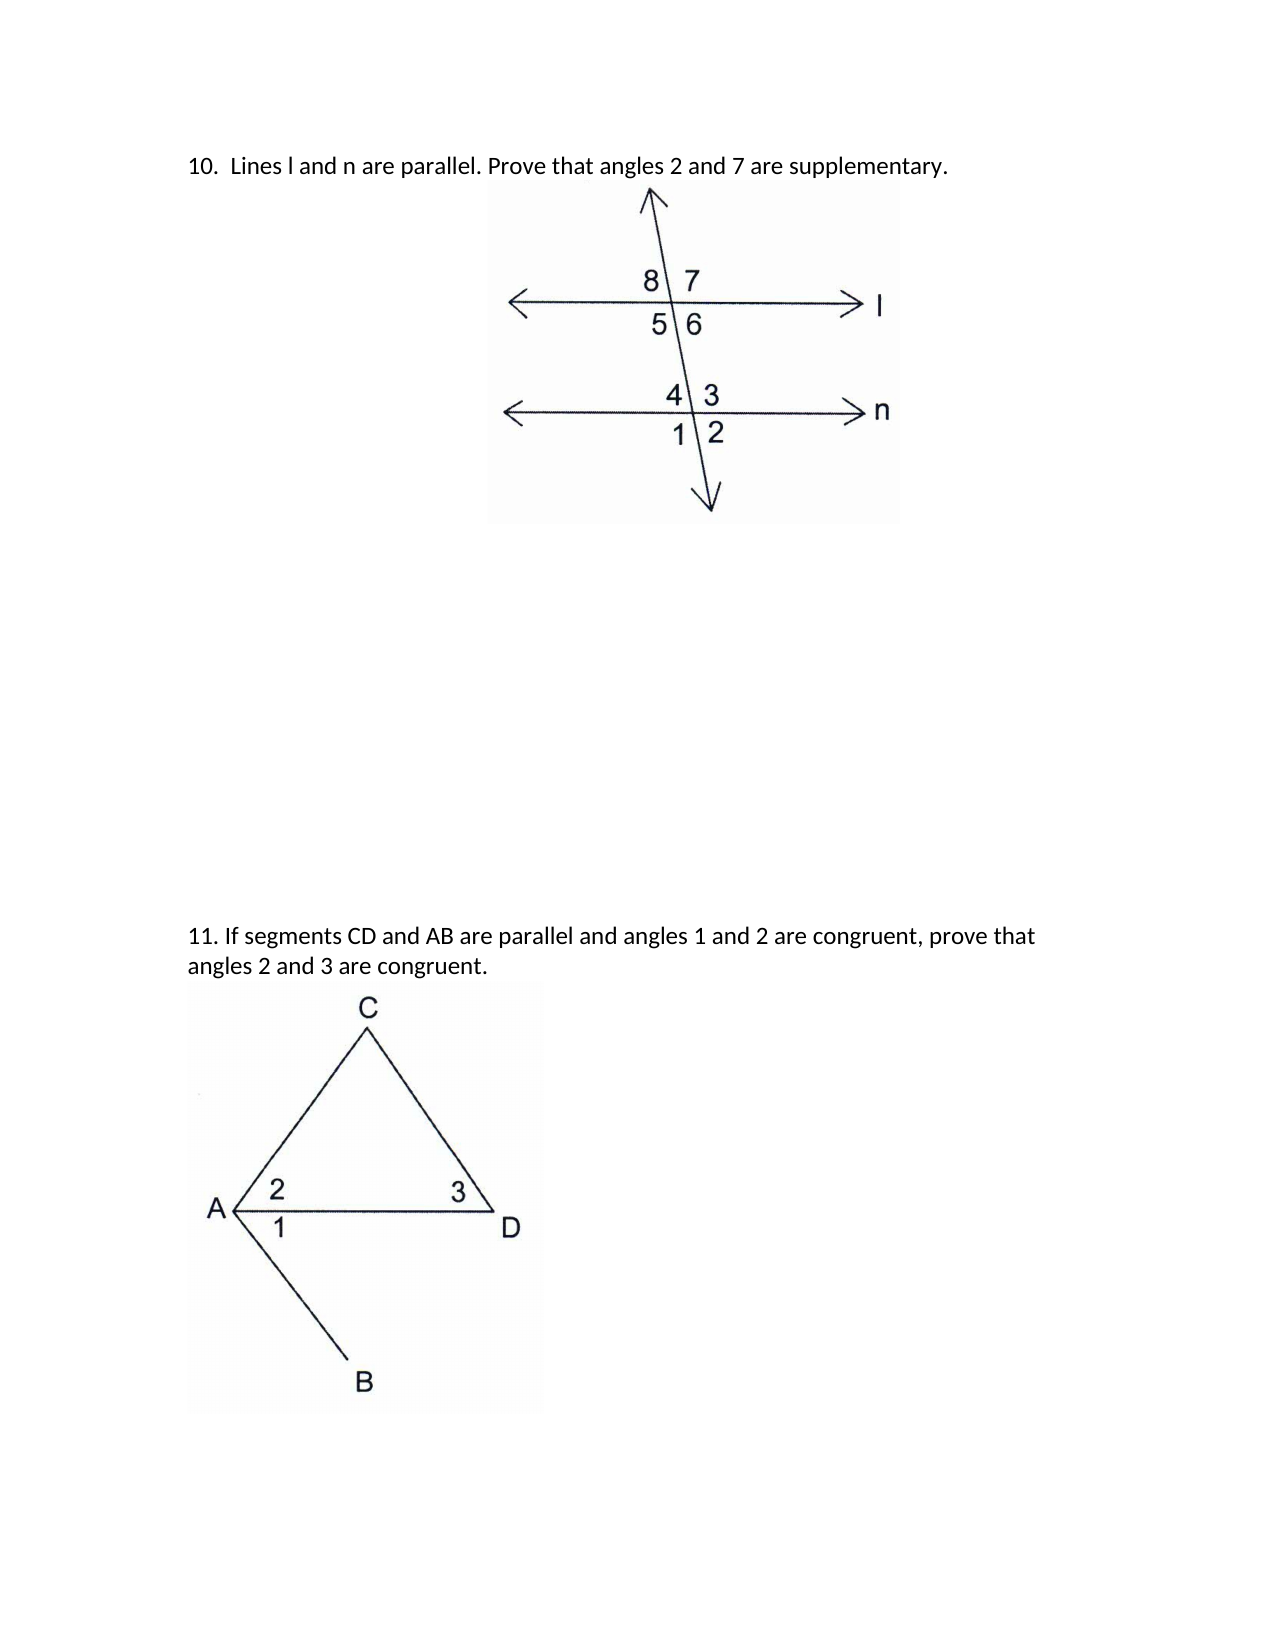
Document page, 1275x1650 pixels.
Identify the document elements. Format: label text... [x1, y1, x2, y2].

picture [487, 180, 901, 524]
picture [187, 981, 544, 1414]
text 11. If segments CD and AB are parallel and angles 1 and 2 are congruent, prove that angles 2 and 3 are congruent. [187, 920, 1087, 981]
text 10. Lines l and n are parallel. Prove that angles 2 and 7 are supplementary. [187, 150, 1087, 181]
